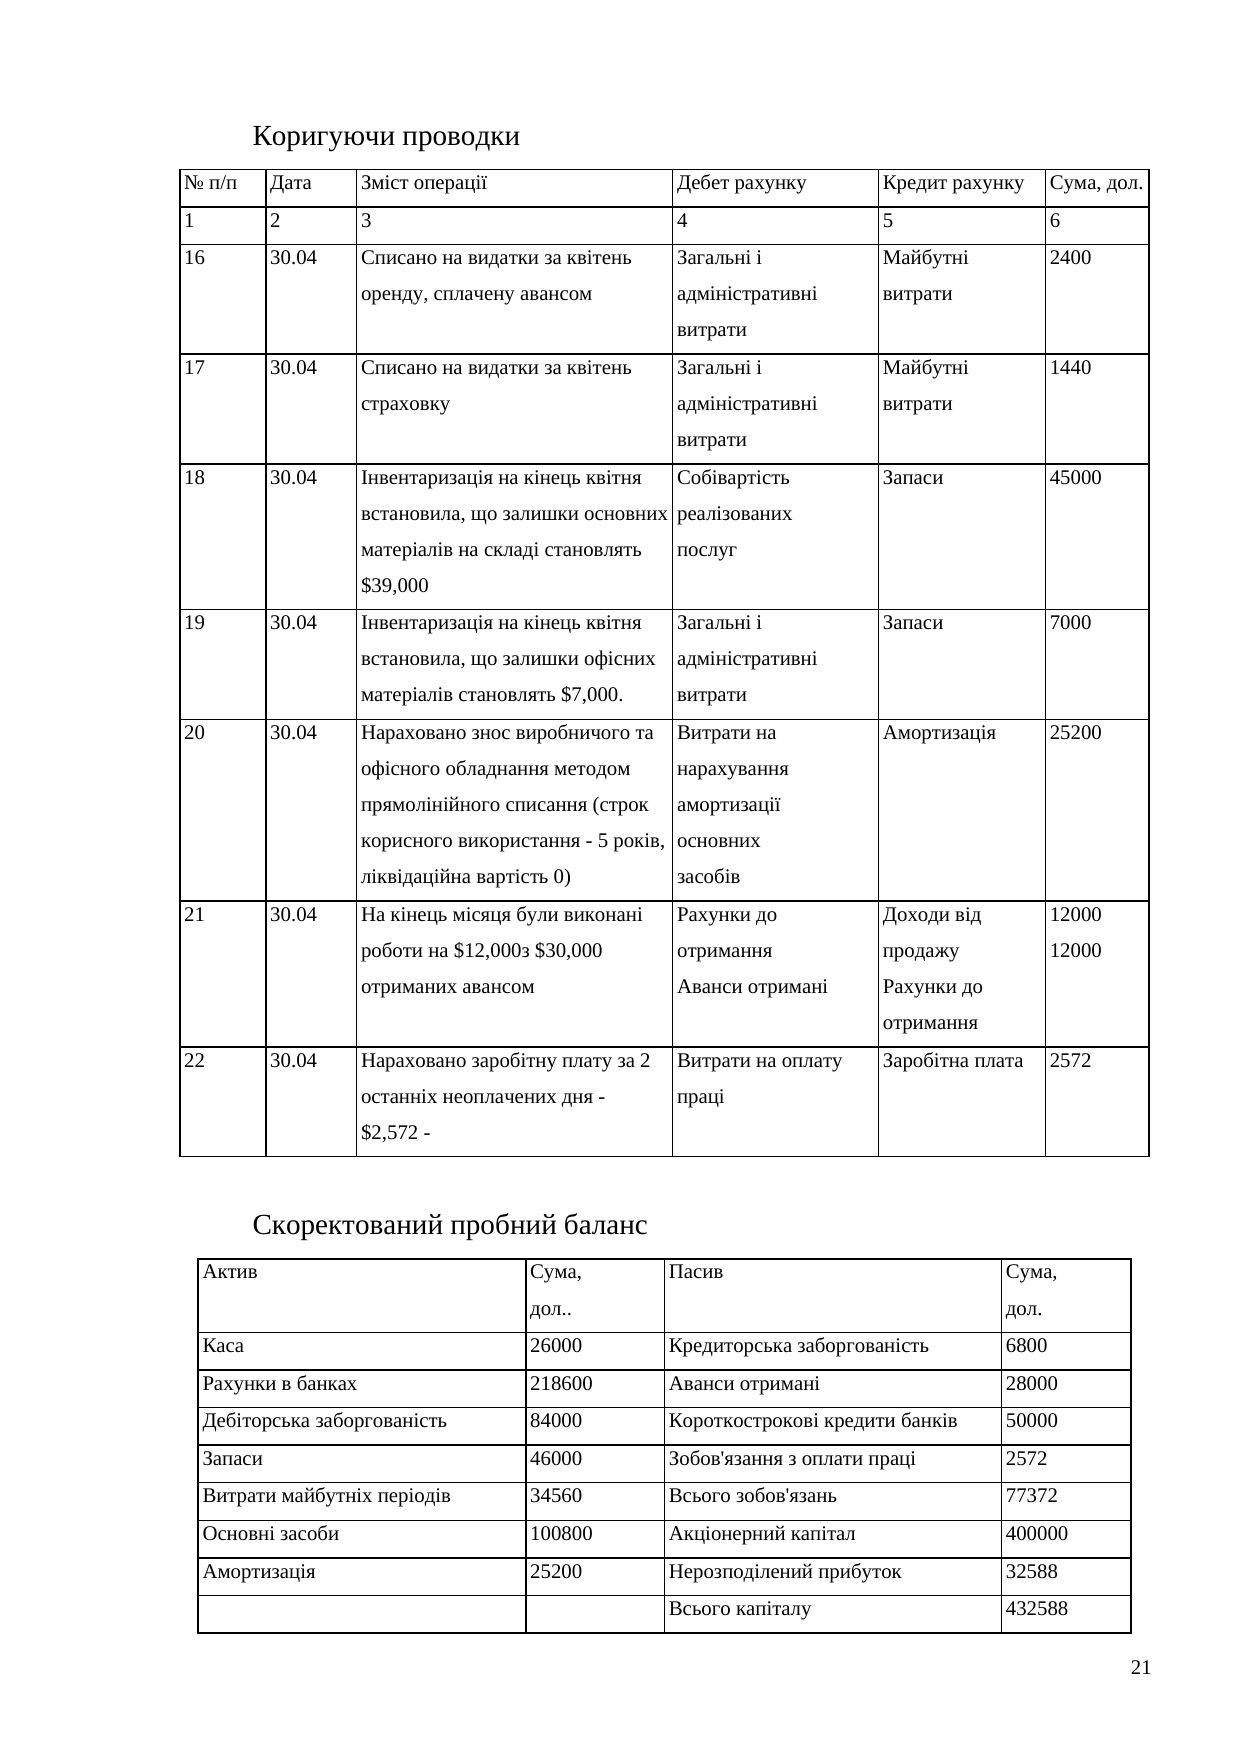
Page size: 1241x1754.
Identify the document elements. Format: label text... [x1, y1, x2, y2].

table_cell Майбутні витрати [879, 355, 1045, 463]
table_cell Основні засоби [199, 1521, 525, 1557]
table_cell 2400 [1046, 245, 1148, 353]
table_cell Запаси [879, 465, 1045, 609]
table_cell 432588 [1002, 1596, 1130, 1632]
table_cell Собівартість реалізованих послуг [673, 465, 878, 609]
table_header Дата [267, 170, 356, 206]
table_cell 19 [181, 610, 265, 718]
table_header Сума, дол. [1002, 1260, 1130, 1331]
table_cell Кредиторська заборгованість [665, 1333, 1001, 1369]
table_cell Нараховано заробітну плату за 2 останніх неоплачених дня - $2,572 - [357, 1048, 672, 1156]
table_cell [199, 1596, 525, 1632]
table_cell Витрати майбутніх періодів [199, 1483, 525, 1519]
table_cell На кінець місяця були виконані роботи на $12,000з $30,000 отриманих авансом [357, 902, 672, 1046]
table_header Зміст операції [357, 170, 672, 206]
table_cell 30.04 [267, 1048, 356, 1156]
text Коригуючи проводки [177, 118, 1152, 152]
table_cell 17 [181, 355, 265, 463]
table_cell Нараховано знос виробничого та офісного обладнання методом прямолінійного списання (строк корисного використання - 5 років, ліквідаційна вартість 0) [357, 720, 672, 900]
table_cell Амортизація [879, 720, 1045, 900]
table_cell 12000 12000 [1046, 902, 1148, 1046]
table_cell Рахунки до отримання Аванси отримані [673, 902, 878, 1046]
table_cell Заробітна плата [879, 1048, 1045, 1156]
table_cell 30.04 [267, 465, 356, 609]
table_cell 2 [267, 208, 356, 244]
table_cell Короткострокові кредити банків [665, 1408, 1001, 1444]
table_cell Інвентаризація на кінець квітня встановила, що залишки офісних матеріалів становлять $7,000. [357, 610, 672, 718]
table_cell 7000 [1046, 610, 1148, 718]
table_cell Запаси [199, 1446, 525, 1482]
table_cell Списано на видатки за квітень оренду, сплачену авансом [357, 245, 672, 353]
table_header Кредит рахунку [879, 170, 1045, 206]
table_cell 30.04 [267, 355, 356, 463]
table_cell [527, 1596, 664, 1632]
table_cell 45000 [1046, 465, 1148, 609]
table_cell Всього капіталу [665, 1596, 1001, 1632]
table_cell 1440 [1046, 355, 1148, 463]
table_cell 30.04 [267, 610, 356, 718]
table_cell 16 [181, 245, 265, 353]
table_cell 84000 [527, 1408, 664, 1444]
text Скоректований пробний баланс [177, 1207, 1152, 1241]
table_cell 3 [357, 208, 672, 244]
table_cell Акціонерний капітал [665, 1521, 1001, 1557]
table_cell Загальні і адміністративні витрати [673, 610, 878, 718]
table_cell 2572 [1002, 1446, 1130, 1482]
table_cell 2572 [1046, 1048, 1148, 1156]
table_cell Каса [199, 1333, 525, 1369]
table_cell 22 [181, 1048, 265, 1156]
table_cell Зобов'язання з оплати праці [665, 1446, 1001, 1482]
table_cell 28000 [1002, 1371, 1130, 1407]
table_cell 20 [181, 720, 265, 900]
table_header Пасив [665, 1260, 1001, 1331]
table_cell 50000 [1002, 1408, 1130, 1444]
table_header Сума, дол.. [527, 1260, 664, 1331]
table_cell Інвентаризація на кінець квітня встановила, що залишки основних матеріалів на складі становлять $39,000 [357, 465, 672, 609]
table_cell 4 [673, 208, 878, 244]
table_cell Загальні і адміністративні витрати [673, 245, 878, 353]
table_cell 30.04 [267, 245, 356, 353]
table_cell Всього зобов'язань [665, 1483, 1001, 1519]
table_cell Дебіторська заборгованість [199, 1408, 525, 1444]
table_cell Амортизація [199, 1559, 525, 1595]
table_cell 30.04 [267, 902, 356, 1046]
table_cell 400000 [1002, 1521, 1130, 1557]
table_cell Аванси отримані [665, 1371, 1001, 1407]
table_cell Нерозподілений прибуток [665, 1559, 1001, 1595]
table_cell 46000 [527, 1446, 664, 1482]
table_cell Рахунки в банках [199, 1371, 525, 1407]
table_cell Доходи від продажу Рахунки до отримання [879, 902, 1045, 1046]
table_cell Загальні і адміністративні витрати [673, 355, 878, 463]
table_header № п/п [181, 170, 265, 206]
table_cell 5 [879, 208, 1045, 244]
table_header Сума, дол. [1046, 170, 1148, 206]
table_header Дебет рахунку [673, 170, 878, 206]
table_cell 218600 [527, 1371, 664, 1407]
table_cell 25200 [527, 1559, 664, 1595]
table_cell Витрати на оплату праці [673, 1048, 878, 1156]
table_cell 18 [181, 465, 265, 609]
table_cell Майбутні витрати [879, 245, 1045, 353]
table_cell Витрати на нарахування амортизації основних засобів [673, 720, 878, 900]
table_cell 77372 [1002, 1483, 1130, 1519]
table_cell 34560 [527, 1483, 664, 1519]
table_cell 6 [1046, 208, 1148, 244]
table_cell Запаси [879, 610, 1045, 718]
table_cell 6800 [1002, 1333, 1130, 1369]
table_cell 25200 [1046, 720, 1148, 900]
table_cell 32588 [1002, 1559, 1130, 1595]
table_cell 1 [181, 208, 265, 244]
table_cell 21 [181, 902, 265, 1046]
table_cell Списано на видатки за квітень страховку [357, 355, 672, 463]
table_cell 30.04 [267, 720, 356, 900]
table_cell 100800 [527, 1521, 664, 1557]
table_cell 26000 [527, 1333, 664, 1369]
table_header Актив [199, 1260, 525, 1331]
